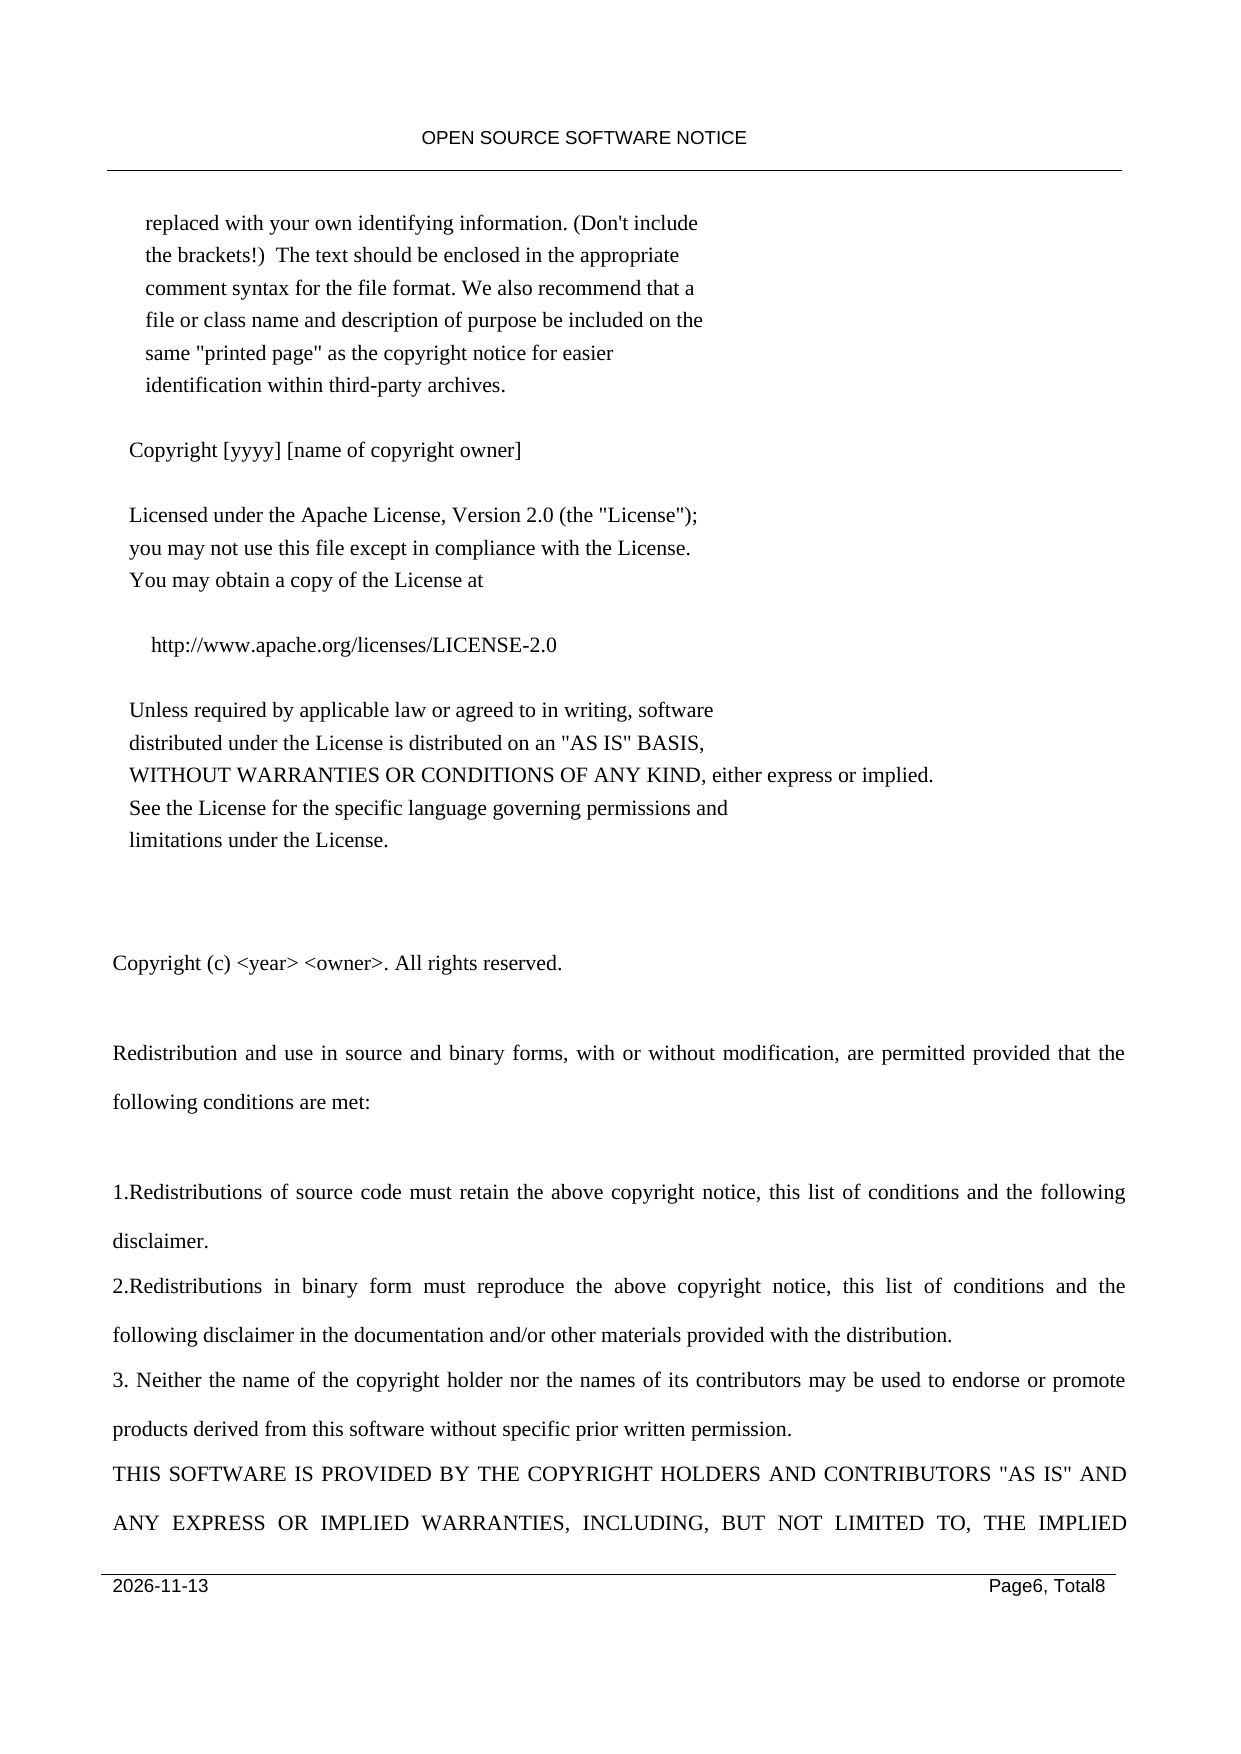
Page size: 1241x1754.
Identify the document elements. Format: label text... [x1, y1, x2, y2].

text Redistribution and use in source and binary forms, with or without modification, are permitted provided that the following conditions are met: [112, 1037, 1128, 1118]
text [112, 1457, 1128, 1538]
text 3. Neither the name of the copyright holder nor the names of its contributors may be used to endorse or promote products derived from this software without specific prior written permission. [112, 1363, 1128, 1445]
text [112, 206, 1128, 856]
text 2.Redistributions in binary form must reproduce the above copyright notice, this list of conditions and the following disclaimer in the documentation and/or other materials provided with the distribution. [112, 1269, 1128, 1351]
text 1.Redistributions of source code must retain the above copyright notice, this list of conditions and the following disclaimer. [112, 1176, 1128, 1257]
text Copyright (c) <year> <owner>. All rights reserved. [112, 947, 1128, 979]
